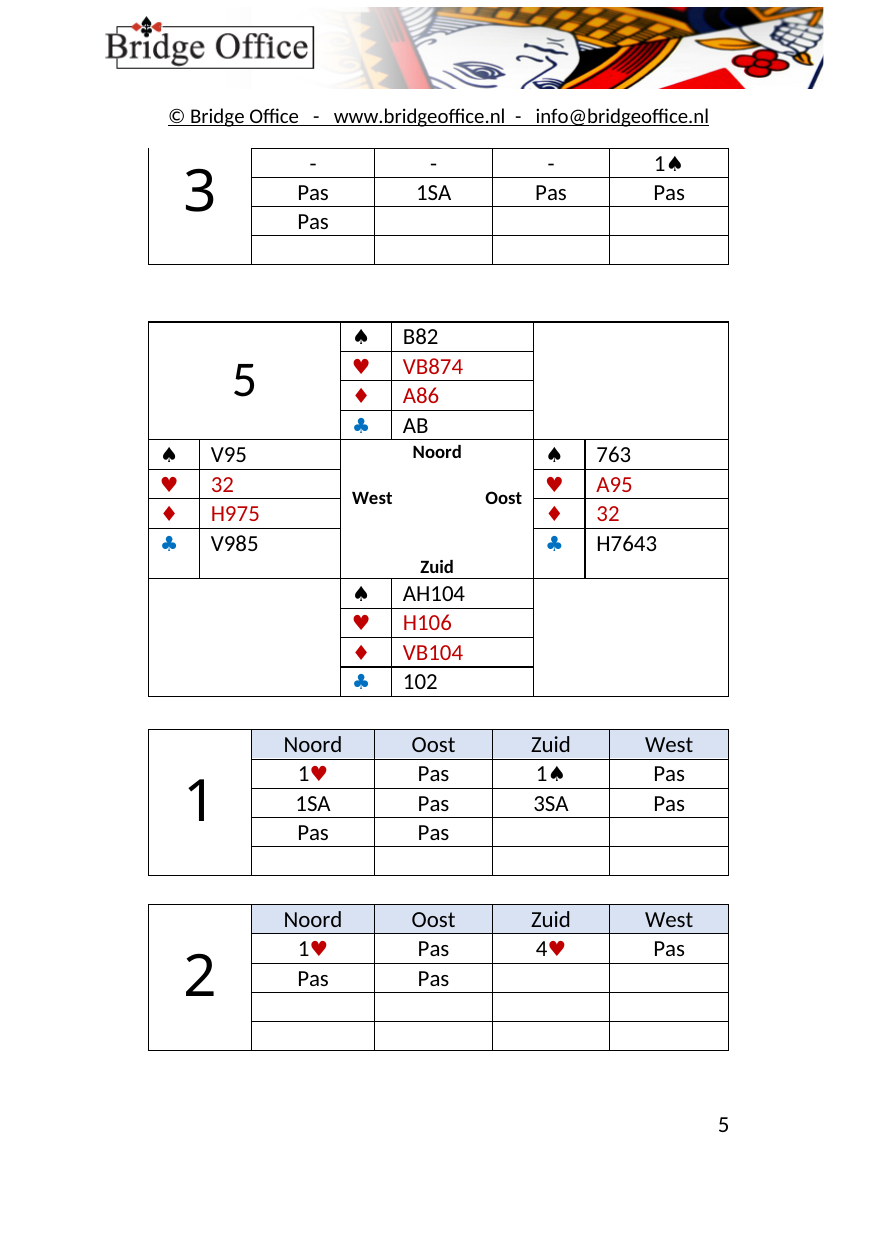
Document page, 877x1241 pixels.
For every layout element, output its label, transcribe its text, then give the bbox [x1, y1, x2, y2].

table_cell 3SA [493, 789, 609, 817]
table_cell [252, 993, 374, 1021]
table_header 5 [149, 323, 340, 439]
table_cell [149, 235, 251, 264]
table_cell [493, 993, 609, 1021]
table_cell [610, 964, 728, 992]
table_cell 102 [392, 668, 533, 696]
table_cell [341, 638, 391, 666]
table_header [149, 905, 251, 933]
table_cell V95 [200, 440, 340, 469]
table_header [534, 323, 728, 439]
table_header [149, 730, 251, 758]
table_cell [149, 1021, 251, 1050]
table_cell Pas [252, 207, 374, 235]
table_cell [534, 440, 584, 469]
table_cell Pas [375, 964, 492, 992]
table_cell [493, 207, 609, 235]
table_cell 32 [586, 499, 728, 528]
table_cell VB104 [392, 638, 533, 666]
table_cell Pas [375, 760, 492, 788]
table_cell [534, 499, 584, 528]
table_cell [493, 236, 609, 264]
table_cell Pas [610, 789, 728, 817]
table_cell [149, 499, 199, 528]
table_header West [610, 905, 728, 933]
table_cell Pas [610, 760, 728, 788]
table_cell [341, 609, 391, 637]
table_cell Pas [252, 964, 374, 992]
table_cell VB874 [392, 352, 533, 380]
table_cell 1♥ [252, 760, 374, 788]
table_cell AB [392, 411, 533, 439]
table_cell 1♠ [610, 149, 728, 177]
table_cell [341, 352, 391, 380]
table_cell [493, 818, 609, 846]
table_cell 2 [149, 933, 251, 1021]
table_cell [534, 529, 584, 578]
table_cell V985 [200, 529, 340, 578]
table_header West [610, 730, 728, 758]
table_cell [375, 847, 492, 875]
table_cell [149, 579, 340, 696]
table_cell [341, 668, 391, 696]
table_cell [493, 1022, 609, 1050]
table_cell [252, 1022, 374, 1050]
table_cell [534, 579, 728, 696]
table_cell [341, 381, 391, 410]
table_cell 1SA [375, 178, 492, 206]
table_cell [149, 440, 199, 469]
table_cell [252, 847, 374, 875]
table_cell Pas [252, 178, 374, 206]
table_header B82 [392, 323, 533, 351]
table_cell [610, 236, 728, 264]
table_cell [610, 207, 728, 235]
table_cell Pas [610, 934, 728, 963]
table_header Oost [375, 905, 492, 933]
table_cell [610, 847, 728, 875]
table_cell Noord West Oost Zuid [341, 440, 533, 578]
table_cell Pas [252, 818, 374, 846]
picture [78, 7, 824, 89]
table_cell Pas [375, 934, 492, 963]
table_cell H106 [392, 609, 533, 637]
table_cell H7643 [586, 529, 728, 578]
table_cell [610, 818, 728, 846]
table_cell A95 [586, 470, 728, 498]
table_cell [493, 847, 609, 875]
table_cell H975 [200, 499, 340, 528]
table_cell 4♥ [493, 934, 609, 963]
table_header Zuid [493, 905, 609, 933]
table_header [341, 323, 391, 351]
table_cell 32 [200, 470, 340, 498]
table_cell 1SA [252, 789, 374, 817]
table_cell [610, 993, 728, 1021]
table_header Noord [252, 905, 374, 933]
table_cell [375, 207, 492, 235]
table_cell 3 [149, 148, 251, 235]
table_cell Pas [375, 789, 492, 817]
table_cell [149, 470, 199, 498]
table_cell AH104 [392, 579, 533, 607]
table_cell 1 [149, 759, 251, 846]
table_cell - [493, 149, 609, 177]
table_cell 1♠ [493, 760, 609, 788]
table_cell - [252, 149, 374, 177]
table_cell [341, 579, 391, 607]
table_cell [534, 470, 584, 498]
table_cell [610, 1022, 728, 1050]
table_cell [149, 529, 199, 578]
table_cell 1♥ [252, 934, 374, 963]
table_cell 763 [586, 440, 728, 469]
table_cell [252, 236, 374, 264]
table_cell [375, 993, 492, 1021]
table_header Oost [375, 730, 492, 758]
table_cell [375, 236, 492, 264]
table_cell [149, 846, 251, 875]
table_cell Pas [375, 818, 492, 846]
table_cell [341, 411, 391, 439]
table_cell [493, 964, 609, 992]
table_header Noord [252, 730, 374, 758]
table_cell Pas [610, 178, 728, 206]
table_cell Pas [493, 178, 609, 206]
table_cell A86 [392, 381, 533, 410]
table_cell - [375, 149, 492, 177]
table_cell [375, 1022, 492, 1050]
table_header Zuid [493, 730, 609, 758]
